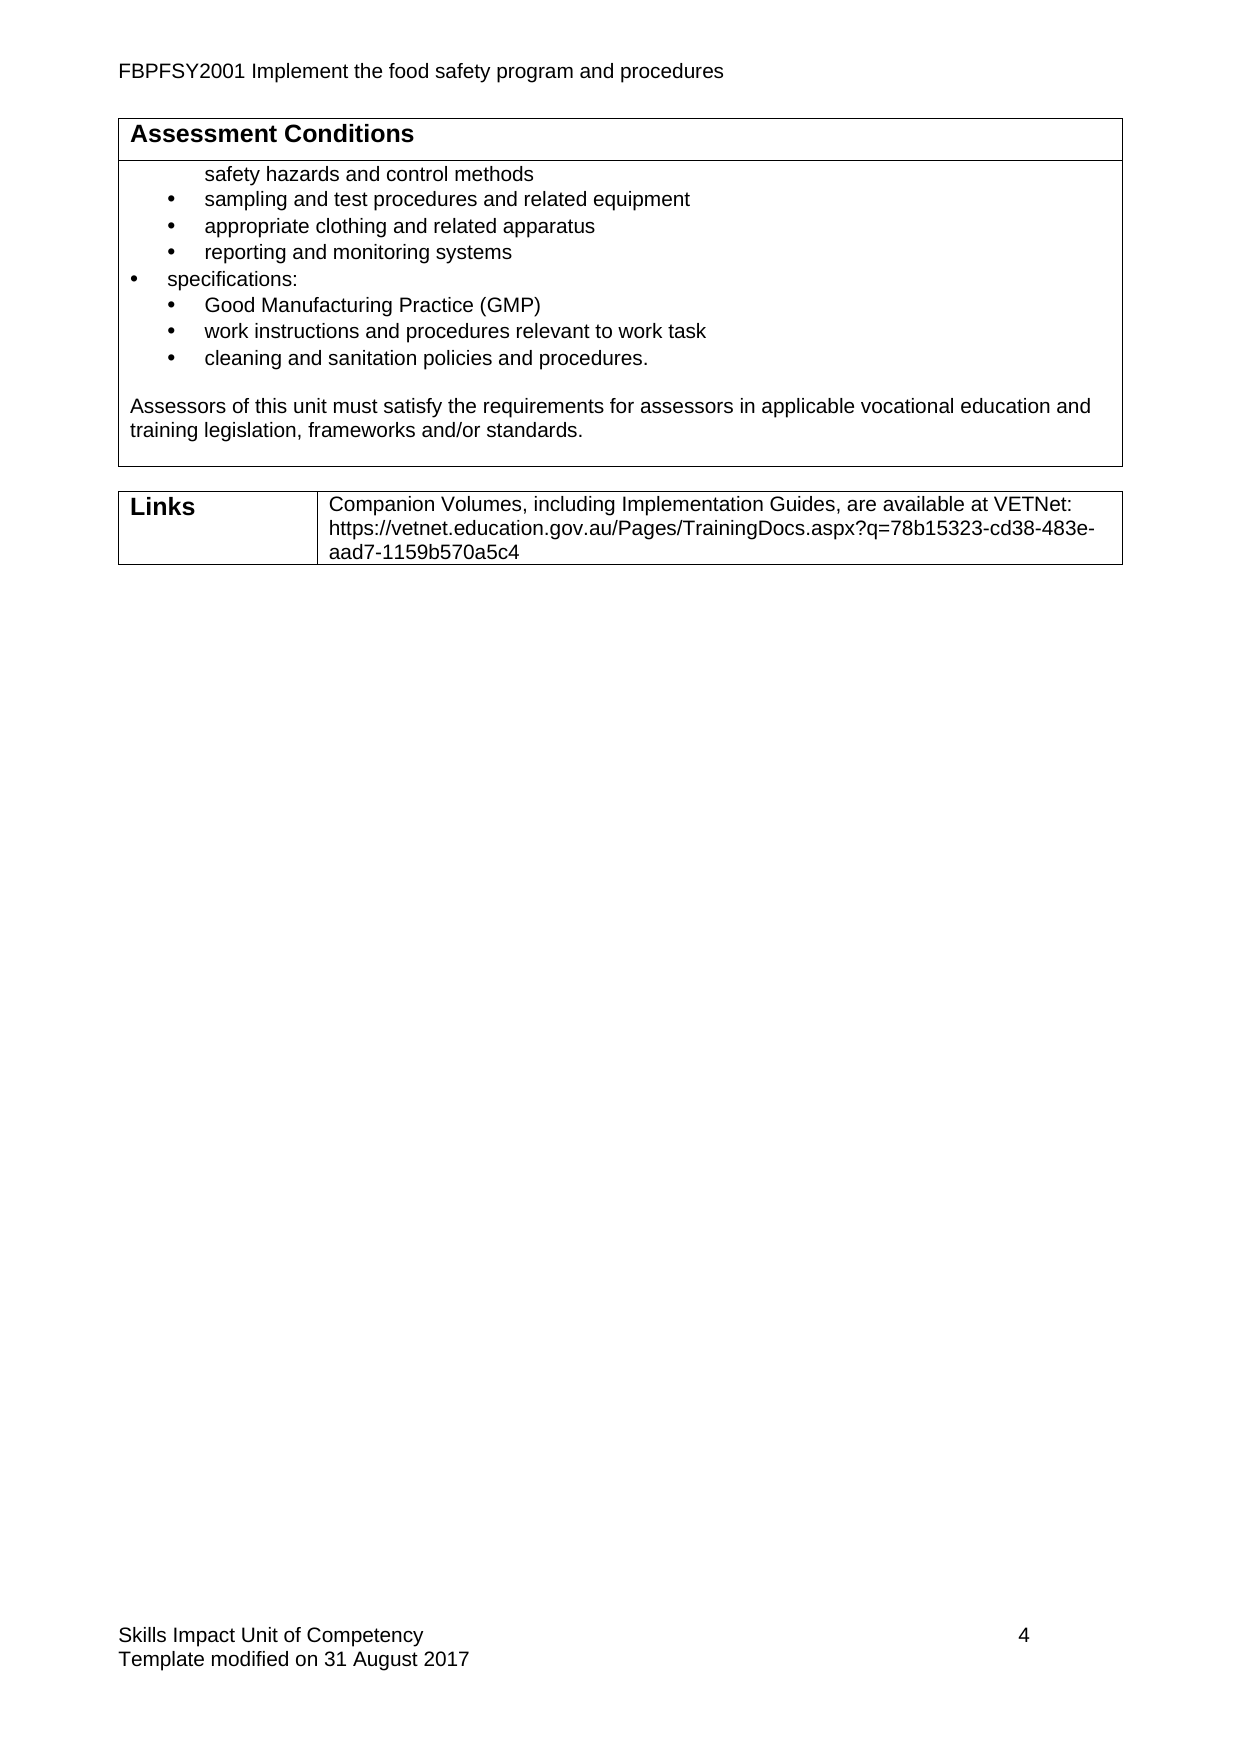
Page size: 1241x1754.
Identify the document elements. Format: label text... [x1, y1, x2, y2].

table_header Links [119, 492, 317, 564]
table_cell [119, 161, 1122, 466]
table_header Companion Volumes, including Implementation Guides, are available at VETNet: https://vetnet.education.gov.au/Pages/TrainingDocs.aspx?q=78b15323-cd38-483e-aad7-1159b570a5c4 [318, 492, 1122, 564]
table_header Assessment Conditions [119, 119, 1122, 160]
